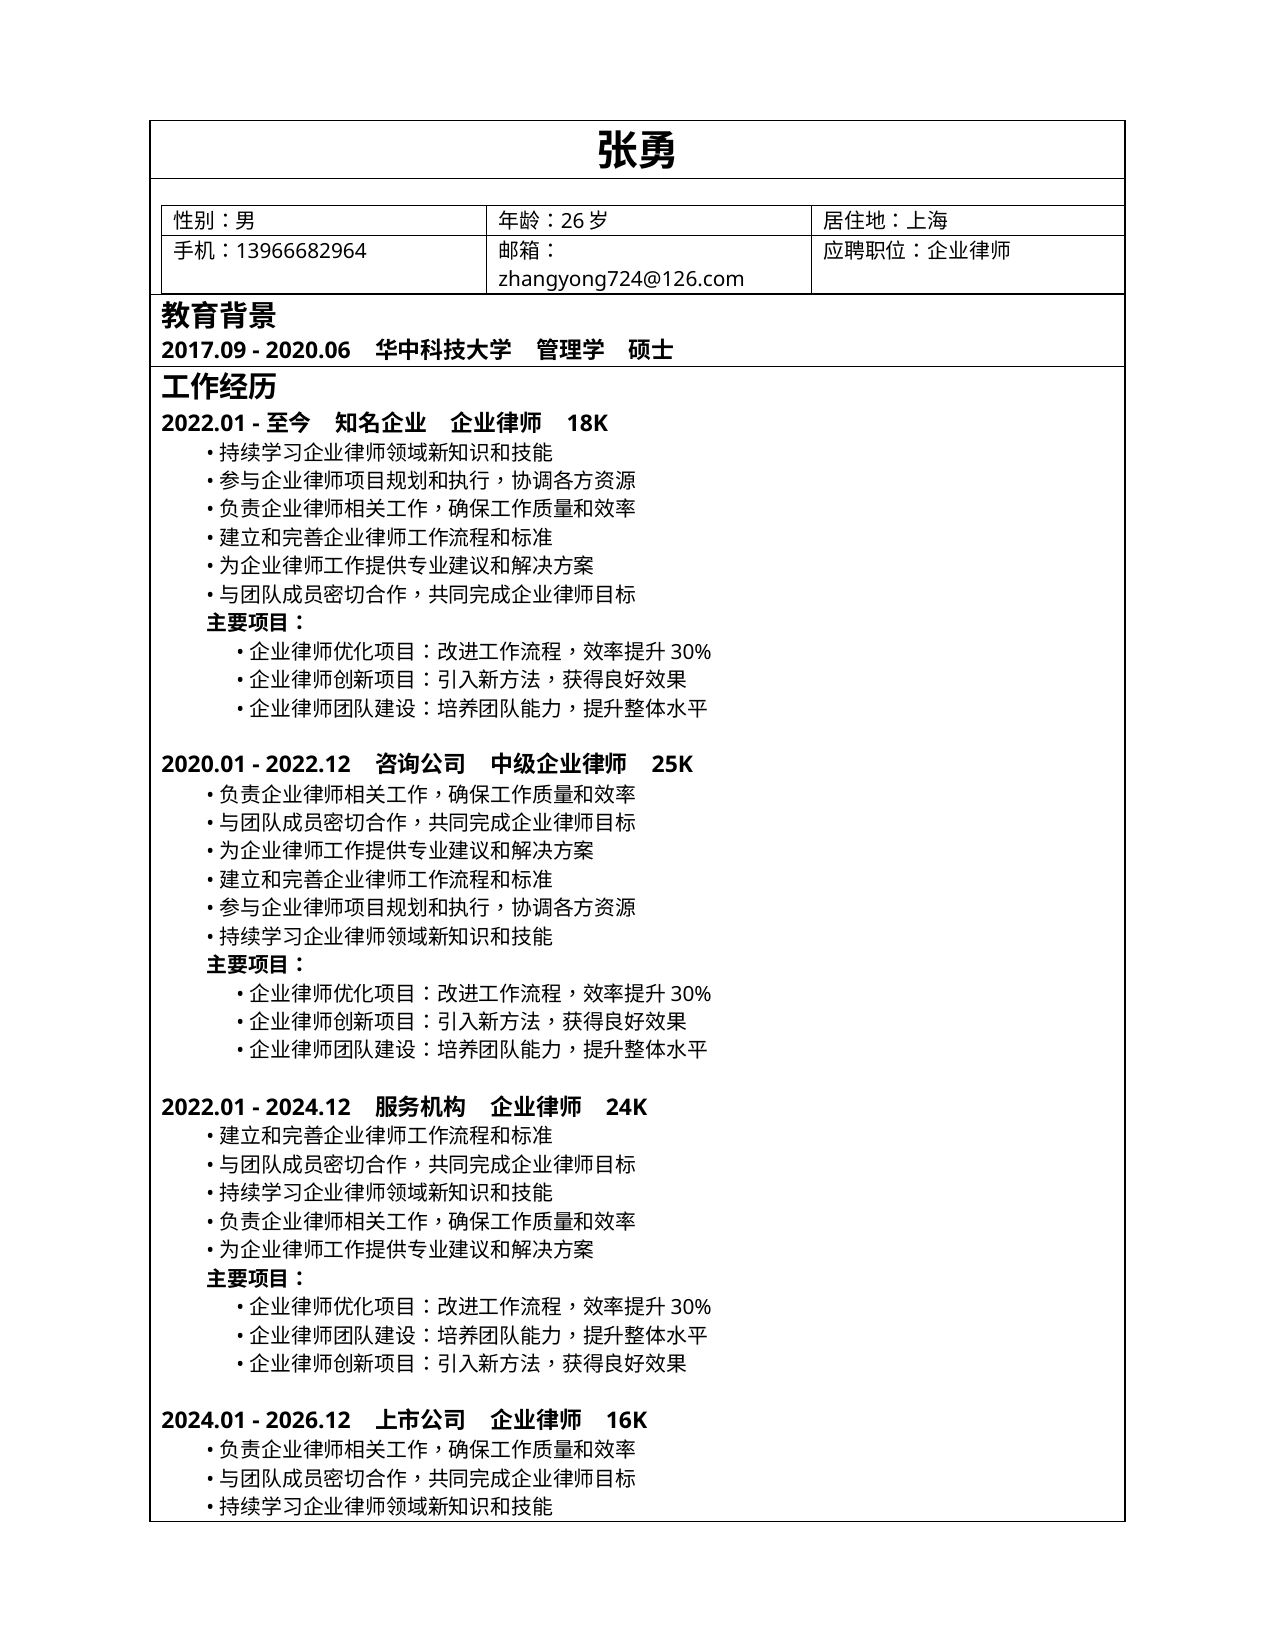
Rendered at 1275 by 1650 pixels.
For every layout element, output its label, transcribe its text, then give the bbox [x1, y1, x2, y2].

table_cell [151, 367, 1124, 1521]
table_header 张勇 [151, 121, 1124, 178]
table_cell [151, 179, 1124, 294]
table_cell 教育背景 2017.09 - 2020.06 华中科技大学 管理学 硕士 [151, 295, 1124, 366]
